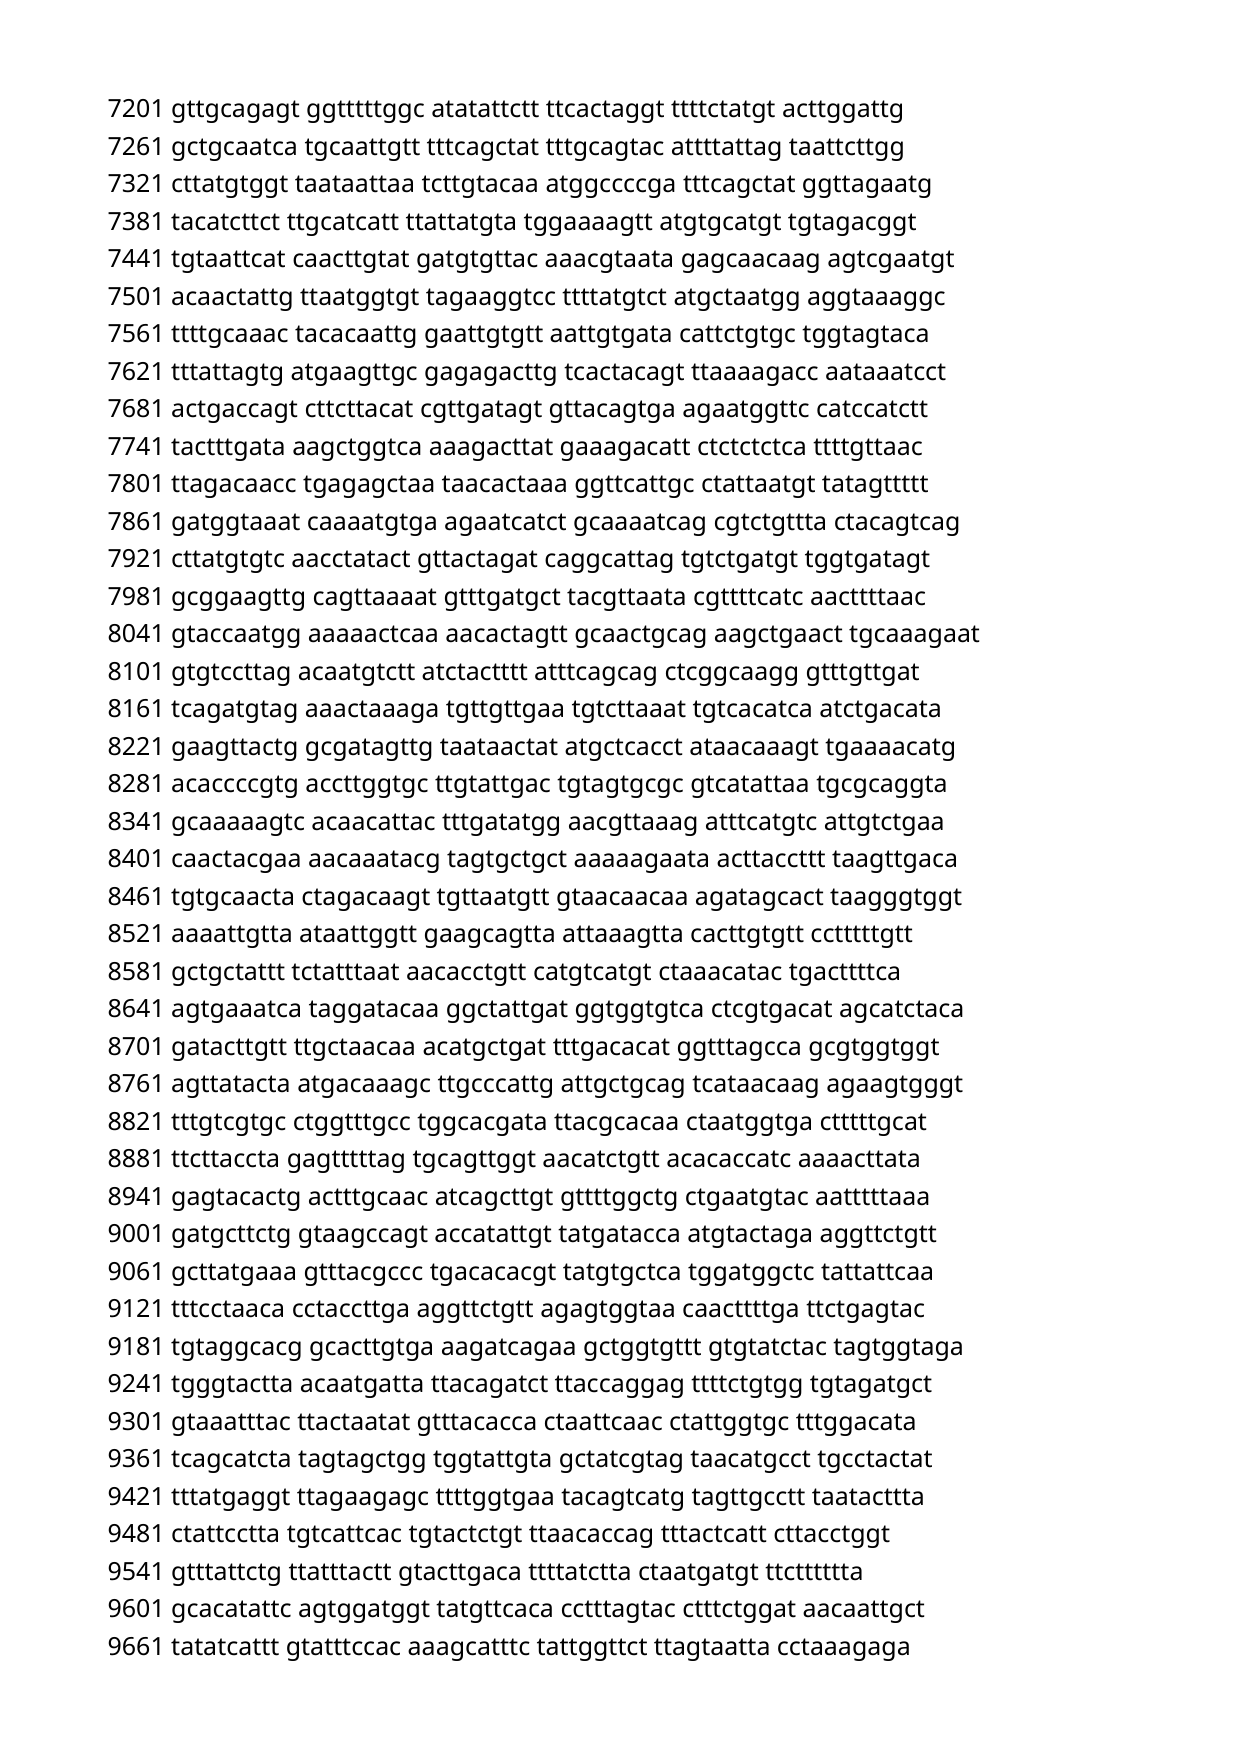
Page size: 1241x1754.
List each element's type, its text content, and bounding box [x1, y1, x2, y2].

text 8821 tttgtcgtgc ctggtttgcc tggcacgata ttacgcacaa ctaatggtga ctttttgcat [75, 1102, 1165, 1139]
text 8941 gagtacactg actttgcaac atcagcttgt gttttggctg ctgaatgtac aatttttaaa [75, 1177, 1165, 1214]
text 9181 tgtaggcacg gcacttgtga aagatcagaa gctggtgttt gtgtatctac tagtggtaga [75, 1327, 1165, 1364]
text 9541 gtttattctg ttatttactt gtacttgaca ttttatctta ctaatgatgt ttctttttta [75, 1552, 1165, 1589]
text 7561 ttttgcaaac tacacaattg gaattgtgtt aattgtgata cattctgtgc tggtagtaca [75, 314, 1165, 352]
text 8401 caactacgaa aacaaatacg tagtgctgct aaaaagaata acttaccttt taagttgaca [75, 839, 1165, 877]
text 9661 tatatcattt gtatttccac aaagcatttc tattggttct ttagtaatta cctaaagaga [75, 1627, 1165, 1664]
text 9121 tttcctaaca cctaccttga aggttctgtt agagtggtaa caacttttga ttctgagtac [75, 1289, 1165, 1327]
text 7201 gttgcagagt ggtttttggc atatattctt ttcactaggt ttttctatgt acttggattg [75, 89, 1165, 127]
text 8281 acaccccgtg accttggtgc ttgtattgac tgtagtgcgc gtcatattaa tgcgcaggta [75, 764, 1165, 802]
text 7621 tttattagtg atgaagttgc gagagacttg tcactacagt ttaaaagacc aataaatcct [75, 352, 1165, 389]
text 9001 gatgcttctg gtaagccagt accatattgt tatgatacca atgtactaga aggttctgtt [75, 1214, 1165, 1252]
text 8221 gaagttactg gcgatagttg taataactat atgctcacct ataacaaagt tgaaaacatg [75, 727, 1165, 764]
text 8341 gcaaaaagtc acaacattac tttgatatgg aacgttaaag atttcatgtc attgtctgaa [75, 802, 1165, 839]
text 7981 gcggaagttg cagttaaaat gtttgatgct tacgttaata cgttttcatc aacttttaac [75, 577, 1165, 614]
text 8881 ttcttaccta gagtttttag tgcagttggt aacatctgtt acacaccatc aaaacttata [75, 1139, 1165, 1177]
text 9061 gcttatgaaa gtttacgccc tgacacacgt tatgtgctca tggatggctc tattattcaa [75, 1252, 1165, 1289]
text 7681 actgaccagt cttcttacat cgttgatagt gttacagtga agaatggttc catccatctt [75, 389, 1165, 427]
text 7381 tacatcttct ttgcatcatt ttattatgta tggaaaagtt atgtgcatgt tgtagacggt [75, 202, 1165, 239]
text 8041 gtaccaatgg aaaaactcaa aacactagtt gcaactgcag aagctgaact tgcaaagaat [75, 614, 1165, 652]
text 8461 tgtgcaacta ctagacaagt tgttaatgtt gtaacaacaa agatagcact taagggtggt [75, 877, 1165, 914]
text 9301 gtaaatttac ttactaatat gtttacacca ctaattcaac ctattggtgc tttggacata [75, 1402, 1165, 1439]
text 8521 aaaattgtta ataattggtt gaagcagtta attaaagtta cacttgtgtt cctttttgtt [75, 914, 1165, 952]
text 7861 gatggtaaat caaaatgtga agaatcatct gcaaaatcag cgtctgttta ctacagtcag [75, 502, 1165, 539]
text 9241 tgggtactta acaatgatta ttacagatct ttaccaggag ttttctgtgg tgtagatgct [75, 1364, 1165, 1402]
text 8701 gatacttgtt ttgctaacaa acatgctgat tttgacacat ggtttagcca gcgtggtggt [75, 1027, 1165, 1064]
text 9481 ctattcctta tgtcattcac tgtactctgt ttaacaccag tttactcatt cttacctggt [75, 1514, 1165, 1552]
text 7741 tactttgata aagctggtca aaagacttat gaaagacatt ctctctctca ttttgttaac [75, 427, 1165, 464]
text 8101 gtgtccttag acaatgtctt atctactttt atttcagcag ctcggcaagg gtttgttgat [75, 652, 1165, 689]
text 7321 cttatgtggt taataattaa tcttgtacaa atggccccga tttcagctat ggttagaatg [75, 164, 1165, 202]
text 9601 gcacatattc agtggatggt tatgttcaca cctttagtac ctttctggat aacaattgct [75, 1589, 1165, 1627]
text 7441 tgtaattcat caacttgtat gatgtgttac aaacgtaata gagcaacaag agtcgaatgt [75, 239, 1165, 277]
text 7501 acaactattg ttaatggtgt tagaaggtcc ttttatgtct atgctaatgg aggtaaaggc [75, 277, 1165, 314]
text 9361 tcagcatcta tagtagctgg tggtattgta gctatcgtag taacatgcct tgcctactat [75, 1439, 1165, 1477]
text 8641 agtgaaatca taggatacaa ggctattgat ggtggtgtca ctcgtgacat agcatctaca [75, 989, 1165, 1027]
text 8581 gctgctattt tctatttaat aacacctgtt catgtcatgt ctaaacatac tgacttttca [75, 952, 1165, 989]
text 8761 agttatacta atgacaaagc ttgcccattg attgctgcag tcataacaag agaagtgggt [75, 1064, 1165, 1102]
text 7801 ttagacaacc tgagagctaa taacactaaa ggttcattgc ctattaatgt tatagttttt [75, 464, 1165, 502]
text 7261 gctgcaatca tgcaattgtt tttcagctat tttgcagtac attttattag taattcttgg [75, 127, 1165, 164]
text 9421 tttatgaggt ttagaagagc ttttggtgaa tacagtcatg tagttgcctt taatacttta [75, 1477, 1165, 1514]
text 7921 cttatgtgtc aacctatact gttactagat caggcattag tgtctgatgt tggtgatagt [75, 539, 1165, 577]
text 8161 tcagatgtag aaactaaaga tgttgttgaa tgtcttaaat tgtcacatca atctgacata [75, 689, 1165, 727]
